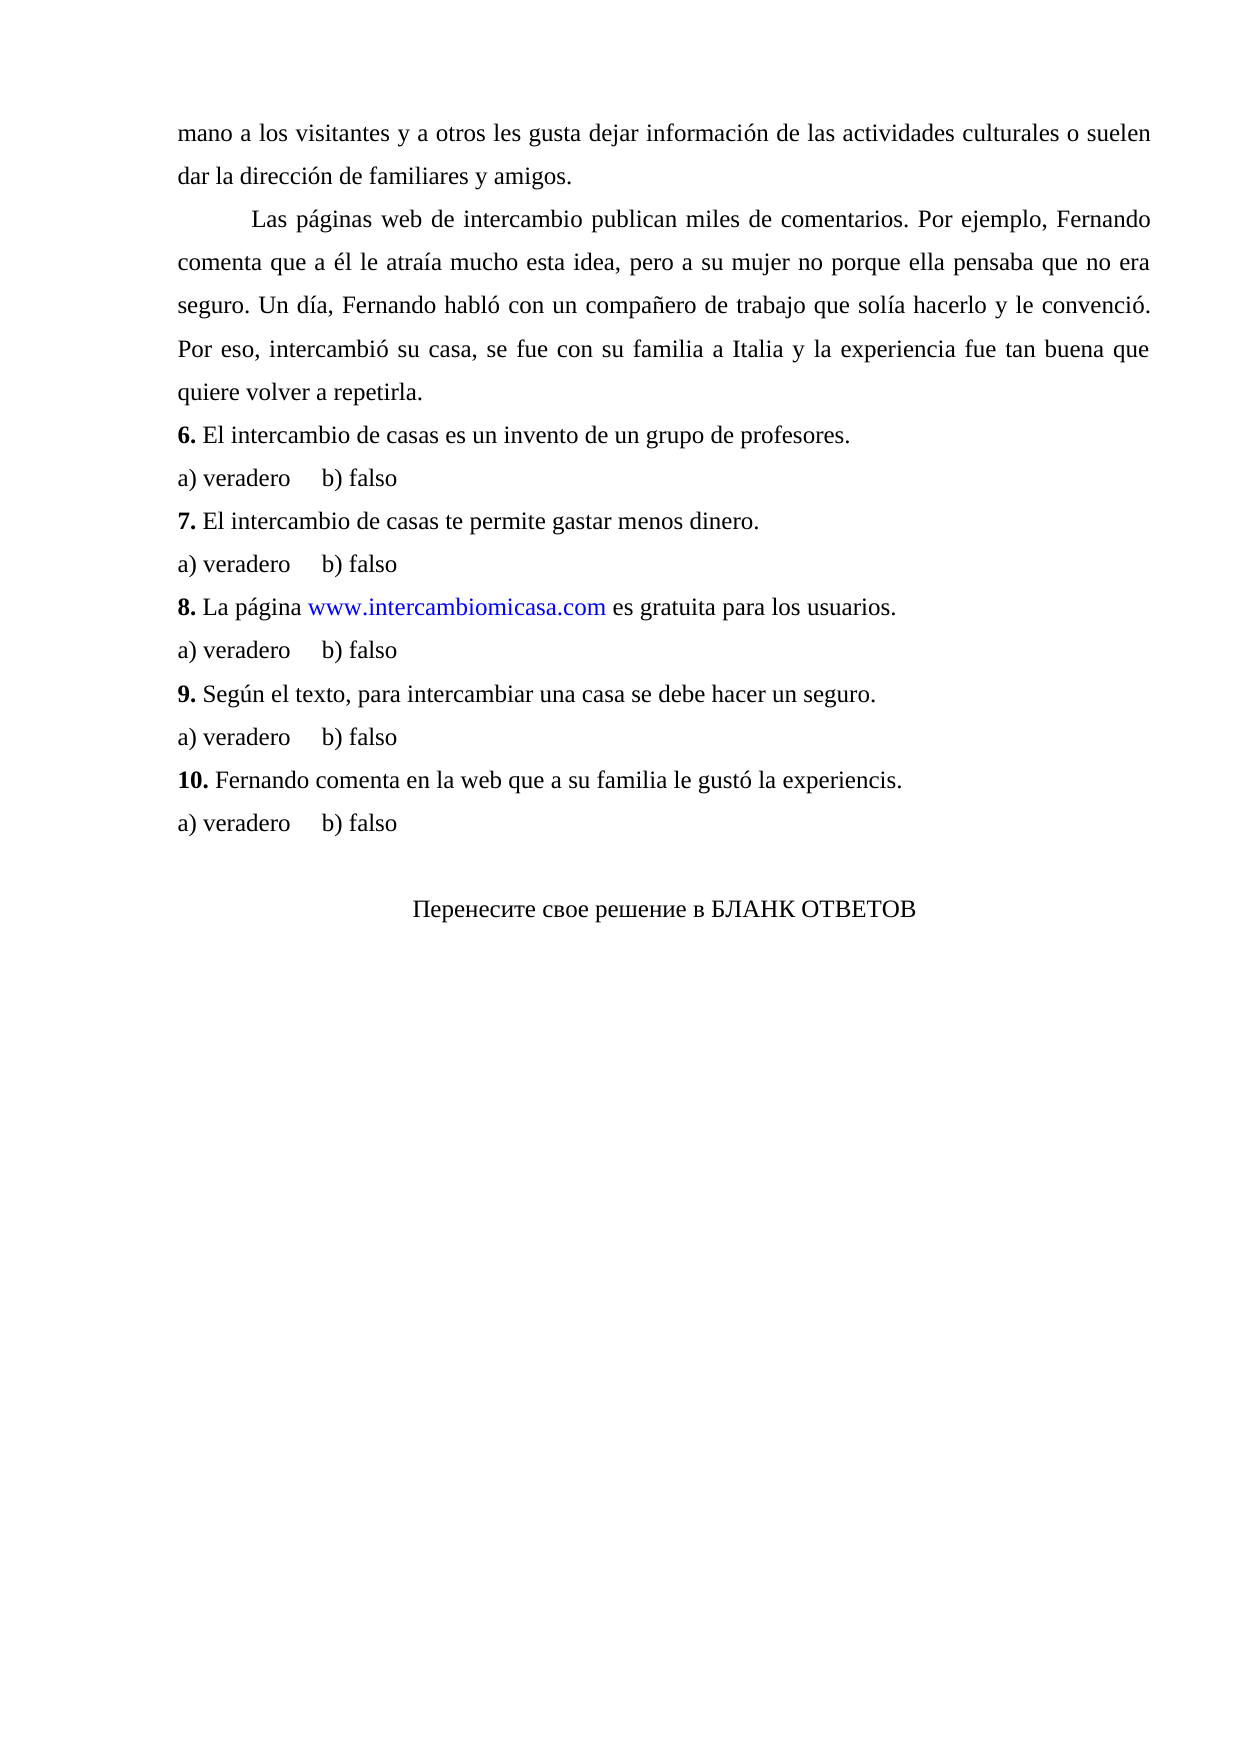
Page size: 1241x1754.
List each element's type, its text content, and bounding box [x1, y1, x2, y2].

text 10. Fernando comenta en la web que a su familia le gustó la experiencis. [177, 765, 1152, 794]
text 9. Según el texto, para intercambiar una casa se debe hacer un seguro. [177, 679, 1152, 707]
text 6. El intercambio de casas es un invento de un grupo de profesores. [177, 420, 1152, 449]
text 7. El intercambio de casas te permite gastar menos dinero. [177, 506, 1152, 535]
text a) veradero b) falso [177, 549, 1152, 578]
text a) veradero b) falso [177, 463, 1152, 492]
text 8. La página www.intercambiomicasa.com es gratuita para los usuarios. [177, 592, 1152, 621]
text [177, 118, 1152, 190]
text Перенесите свое решение в БЛАНК ОТВЕТОВ [177, 894, 1152, 923]
text Las páginas web de intercambio publican miles de comentarios. Por ejemplo, Fernando comenta que a él le atraía mucho esta idea, pero a su mujer no porque ella pensaba que no era seguro. Un día, Fernando habló con un compañero de trabajo que solía hacerlo y le convenció. Por eso, intercambió su casa, se fue con su familia a Italia y la experiencia fue tan buena que quiere volver a repetirla. [177, 204, 1152, 406]
text a) veradero b) falso [177, 722, 1152, 751]
text a) veradero b) falso [177, 808, 1152, 837]
text a) veradero b) falso [177, 636, 1152, 664]
